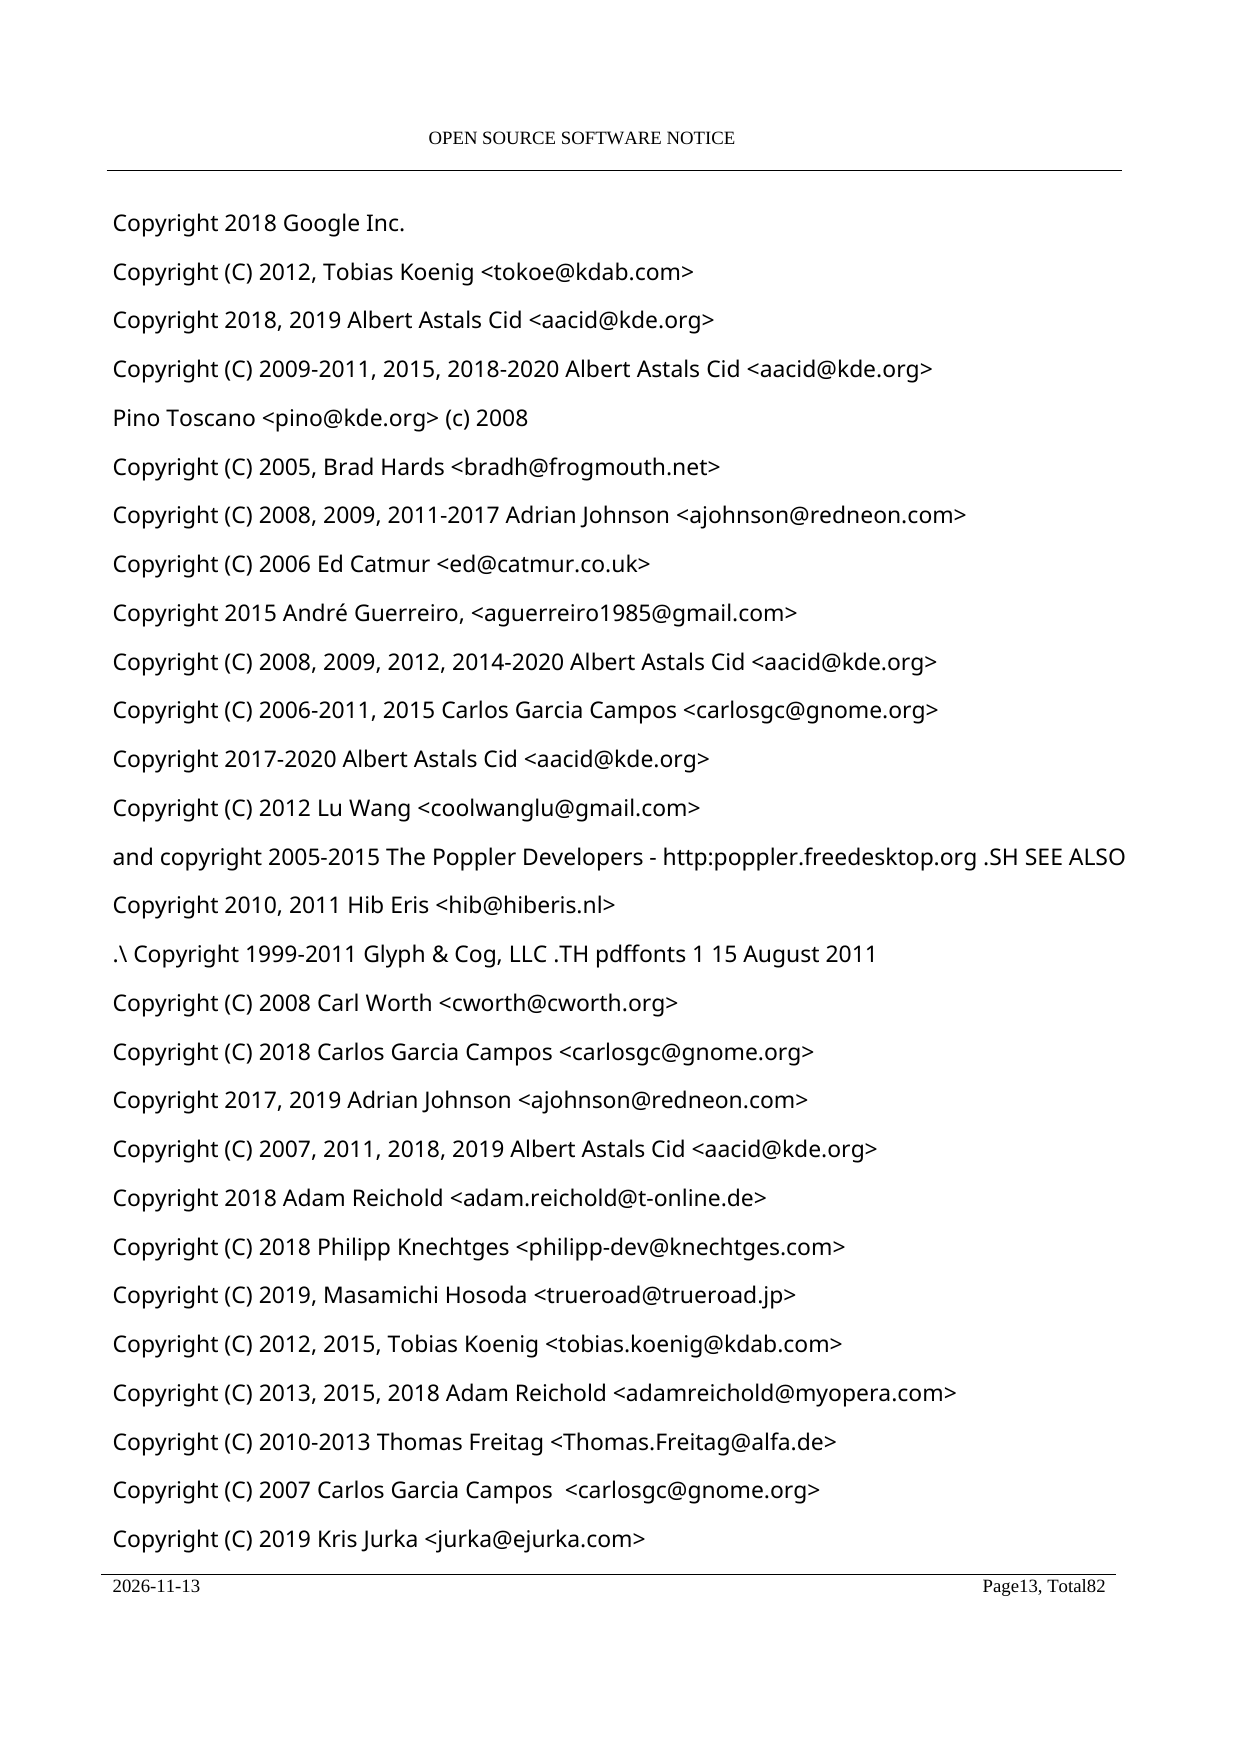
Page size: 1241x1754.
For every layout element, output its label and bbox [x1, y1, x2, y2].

text [112, 206, 1128, 1555]
